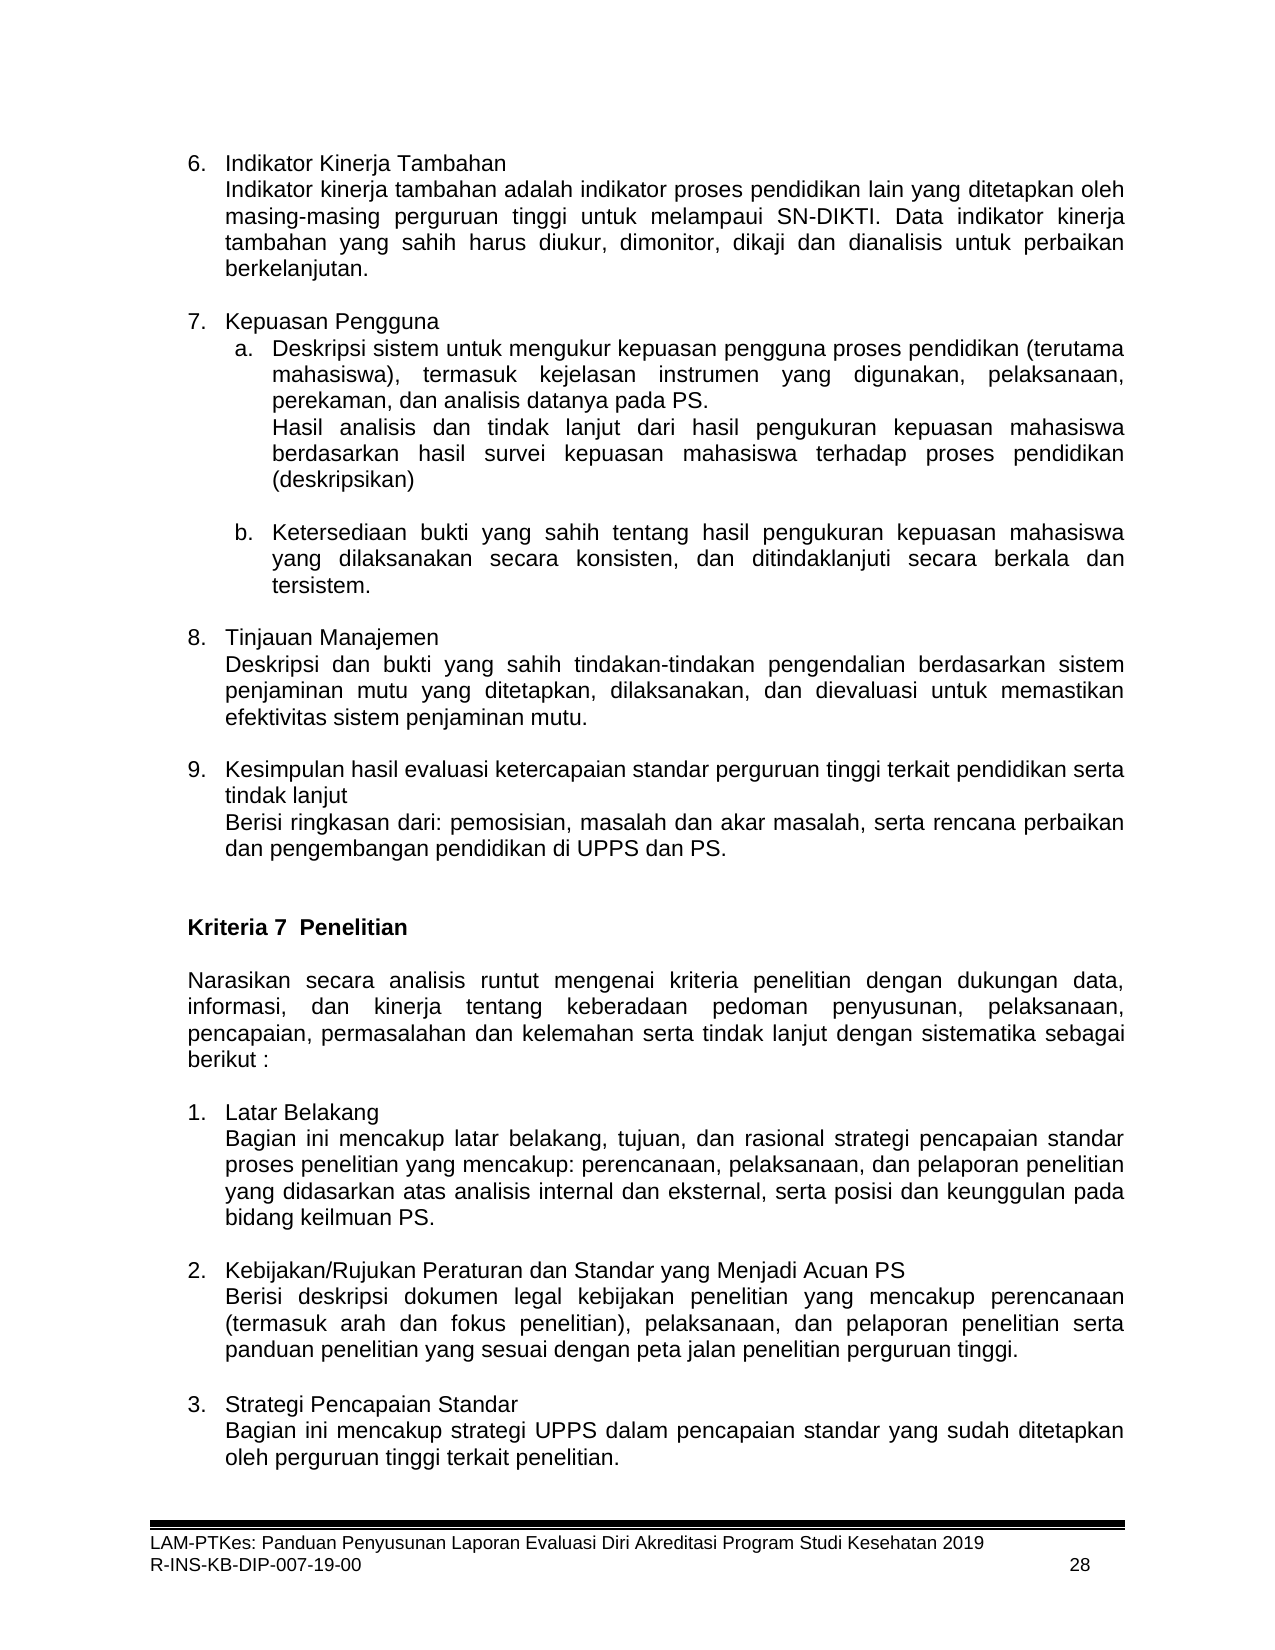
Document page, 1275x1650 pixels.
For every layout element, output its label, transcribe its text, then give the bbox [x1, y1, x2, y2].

text Berisi ringkasan dari: pemosisian, masalah dan akar masalah, serta rencana perbaikan dan pengembangan pendidikan di UPPS dan PS. [225, 809, 1125, 862]
list Kepuasan Pengguna [187, 308, 1125, 334]
text Narasikan secara analisis runtut mengenai kriteria penelitian dengan dukungan data, informasi, dan kinerja tentang keberadaan pedoman penyusunan, pelaksanaan, pencapaian, permasalahan dan kelemahan serta tindak lanjut dengan sistematika sebagai berikut : [187, 967, 1125, 1072]
list Ketersediaan bukti yang sahih tentang hasil pengukuran kepuasan mahasiswa yang dilaksanakan secara konsisten, dan ditindaklanjuti secara berkala dan tersistem. [234, 519, 1125, 598]
list Deskripsi sistem untuk mengukur kepuasan pengguna proses pendidikan (terutama mahasiswa), termasuk kejelasan instrumen yang digunakan, pelaksanaan, perekaman, dan analisis datanya pada PS. [234, 334, 1125, 413]
list Hasil analisis dan tindak lanjut dari hasil pengukuran kepuasan mahasiswa berdasarkan hasil survei kepuasan mahasiswa terhadap proses pendidikan (deskripsikan) [272, 413, 1125, 493]
list Kesimpulan hasil evaluasi ketercapaian standar perguruan tinggi terkait pendidikan serta tindak lanjut [187, 756, 1125, 809]
list Kebijakan/Rujukan Peraturan dan Standar yang Menjadi Acuan PS [187, 1257, 1125, 1283]
text Indikator kinerja tambahan adalah indikator proses pendidikan lain yang ditetapkan oleh masing-masing perguruan tinggi untuk melampaui SN-DIKTI. Data indikator kinerja tambahan yang sahih harus diukur, dimonitor, dikaji dan dianalisis untuk perbaikan berkelanjutan. [225, 176, 1125, 282]
text Deskripsi dan bukti yang sahih tindakan-tindakan pengendalian berdasarkan sistem penjaminan mutu yang ditetapkan, dilaksanakan, dan dievaluasi untuk memastikan efektivitas sistem penjaminan mutu. [225, 651, 1125, 730]
list Tinjauan Manajemen [187, 624, 1125, 651]
list Strategi Pencapaian Standar [187, 1391, 1125, 1417]
text Berisi deskripsi dokumen legal kebijakan penelitian yang mencakup perencanaan (termasuk arah dan fokus penelitian), pelaksanaan, dan pelaporan penelitian serta panduan penelitian yang sesuai dengan peta jalan penelitian perguruan tinggi. [225, 1283, 1125, 1362]
subtitle Kriteria 7 Penelitian [187, 914, 1125, 941]
list Indikator Kinerja Tambahan [187, 150, 1125, 176]
text Bagian ini mencakup latar belakang, tujuan, dan rasional strategi pencapaian standar proses penelitian yang mencakup: perencanaan, pelaksanaan, dan pelaporan penelitian yang didasarkan atas analisis internal dan eksternal, serta posisi dan keunggulan pada bidang keilmuan PS. [225, 1125, 1125, 1231]
text Bagian ini mencakup strategi UPPS dalam pencapaian standar yang sudah ditetapkan oleh perguruan tinggi terkait penelitian. [225, 1417, 1125, 1470]
list Latar Belakang [187, 1099, 1125, 1125]
